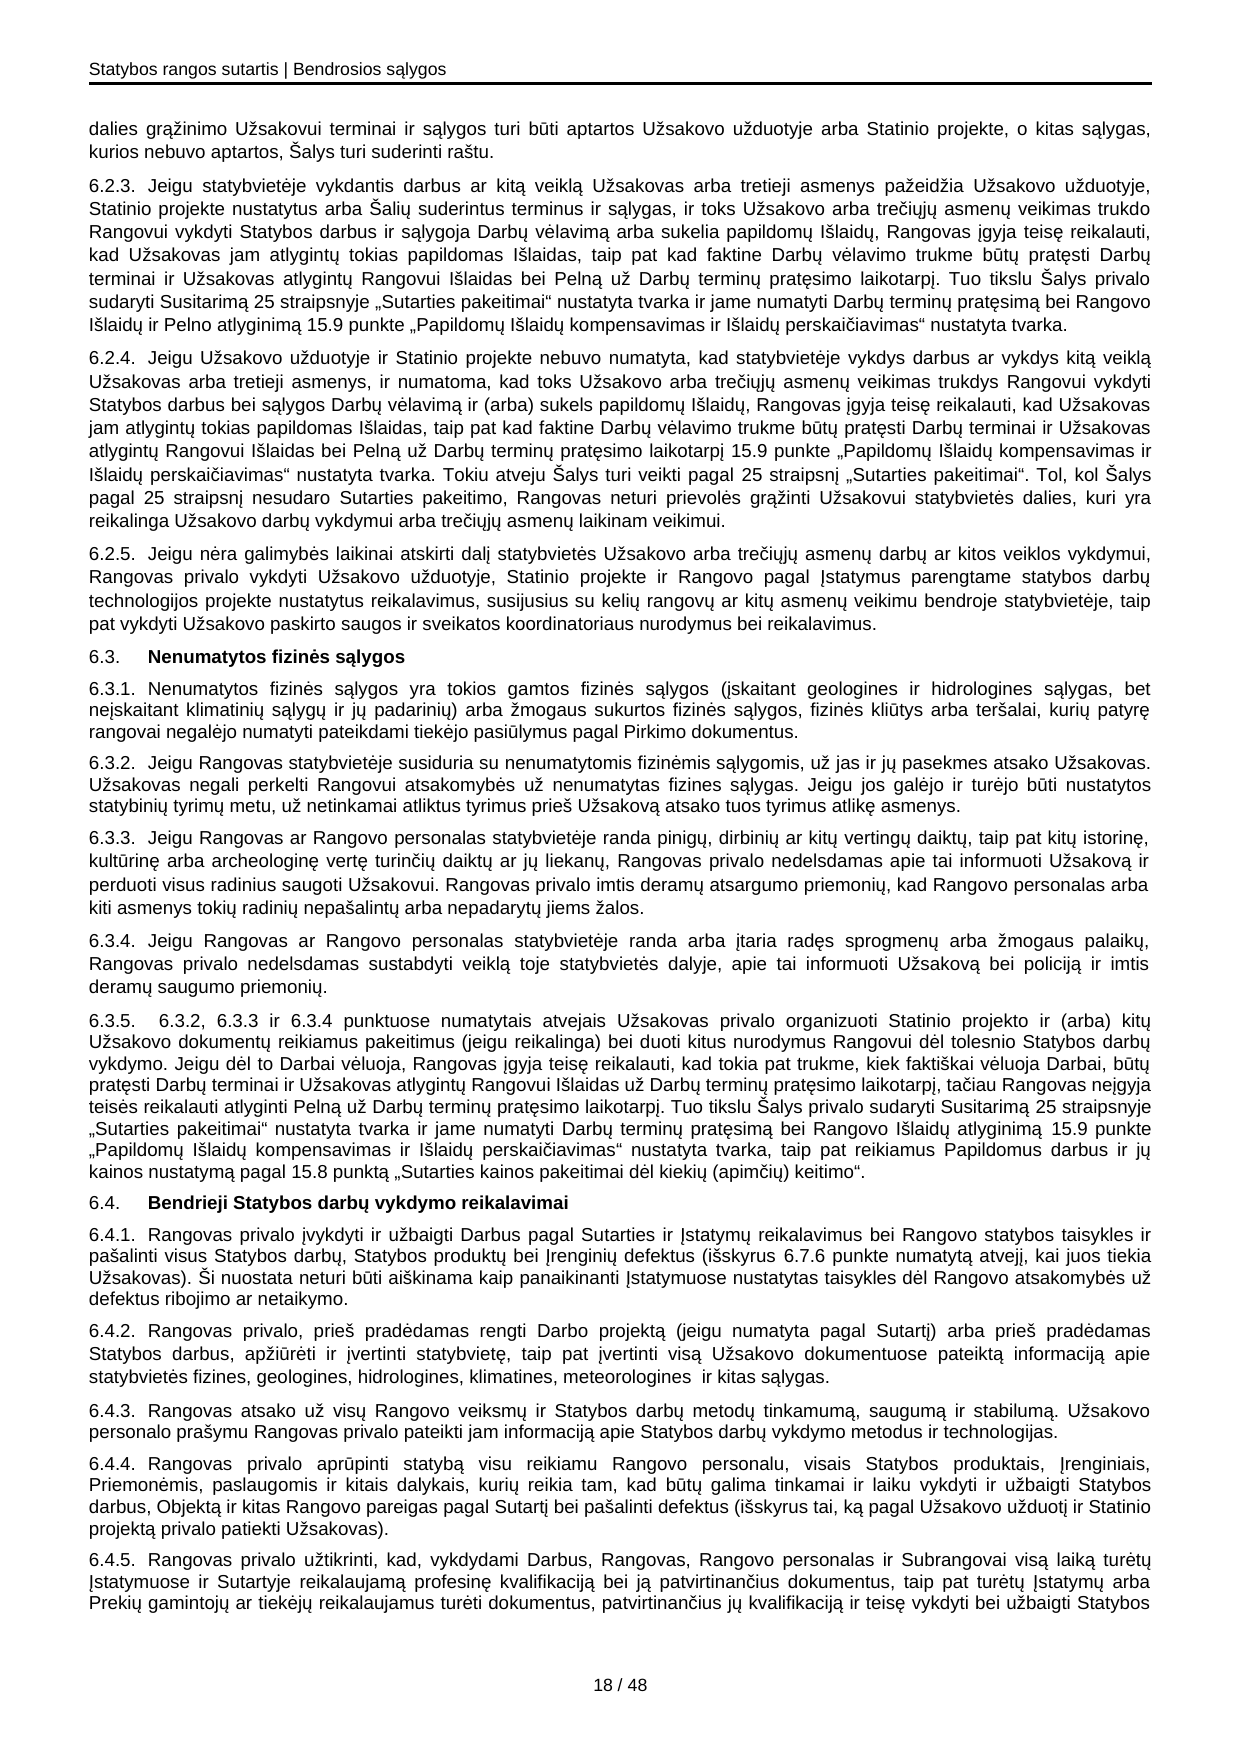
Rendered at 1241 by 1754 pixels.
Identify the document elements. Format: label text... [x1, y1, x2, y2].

list Jeigu statybvietėje vykdantis darbus ar kitą veiklą Užsakovas arba tretieji asmenys pažeidžia Užsakovo užduotyje, Statinio projekte nustatytus arba Šalių suderintus terminus ir sąlygas, ir toks Užsakovo arba trečiųjų asmenų veikimas trukdo Rangovui vykdyti Statybos darbus ir sąlygoja Darbų vėlavimą arba sukelia papildomų Išlaidų, Rangovas įgyja teisę reikalauti, kad Užsakovas jam atlygintų tokias papildomas Išlaidas, taip pat kad faktine Darbų vėlavimo trukme būtų pratęsti Darbų terminai ir Užsakovas atlygintų Rangovui Išlaidas bei Pelną už Darbų terminų pratęsimo laikotarpį. Tuo tikslu Šalys privalo sudaryti Susitarimą 25 straipsnyje „Sutarties pakeitimai“ nustatyta tvarka ir jame numatyti Darbų terminų pratęsimą bei Rangovo Išlaidų ir Pelno atlyginimą 15.9 punkte „Papildomų Išlaidų kompensavimas ir Išlaidų perskaičiavimas“ nustatyta tvarka. [89, 174, 1152, 336]
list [89, 1549, 1152, 1613]
list Jeigu nėra galimybės laikinai atskirti dalį statybvietės Užsakovo arba trečiųjų asmenų darbų ar kitos veiklos vykdymui, Rangovas privalo vykdyti Užsakovo užduotyje, Statinio projekte ir Rangovo pagal Įstatymus parengtame statybos darbų technologijos projekte nustatytus reikalavimus, susijusius su kelių rangovų ar kitų asmenų veikimu bendroje statybvietėje, taip pat vykdyti Užsakovo paskirto saugos ir sveikatos koordinatoriaus nurodymus bei reikalavimus. [89, 543, 1152, 634]
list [89, 118, 1152, 163]
subtitle Bendrieji Statybos darbų vykdymo reikalavimai [89, 1192, 1152, 1213]
list Jeigu Rangovas ar Rangovo personalas statybvietėje randa arba įtaria radęs sprogmenų arba žmogaus palaikų, Rangovas privalo nedelsdamas sustabdyti veiklą toje statybvietės dalyje, apie tai informuoti Užsakovą bei policiją ir imtis deramų saugumo priemonių. [89, 930, 1149, 998]
list Jeigu Užsakovo užduotyje ir Statinio projekte nebuvo numatyta, kad statybvietėje vykdys darbus ar vykdys kitą veiklą Užsakovas arba tretieji asmenys, ir numatoma, kad toks Užsakovo arba trečiųjų asmenų veikimas trukdys Rangovui vykdyti Statybos darbus bei sąlygos Darbų vėlavimą ir (arba) sukels papildomų Išlaidų, Rangovas įgyja teisę reikalauti, kad Užsakovas jam atlygintų tokias papildomas Išlaidas, taip pat kad faktine Darbų vėlavimo trukme būtų pratęsti Darbų terminai ir Užsakovas atlygintų Rangovui Išlaidas bei Pelną už Darbų terminų pratęsimo laikotarpį 15.9 punkte „Papildomų Išlaidų kompensavimas ir Išlaidų perskaičiavimas“ nustatyta tvarka. Tokiu atveju Šalys turi veikti pagal 25 straipsnį „Sutarties pakeitimai“. Tol, kol Šalys pagal 25 straipsnį nesudaro Sutarties pakeitimo, Rangovas neturi prievolės grąžinti Užsakovui statybvietės dalies, kuri yra reikalinga Užsakovo darbų vykdymui arba trečiųjų asmenų laikinam veikimui. [89, 347, 1152, 531]
list Jeigu Rangovas statybvietėje susiduria su nenumatytomis fizinėmis sąlygomis, už jas ir jų pasekmes atsako Užsakovas. Užsakovas negali perkelti Rangovui atsakomybės už nenumatytas fizines sąlygas. Jeigu jos galėjo ir turėjo būti nustatytos statybinių tyrimų metu, už netinkamai atliktus tyrimus prieš Užsakovą atsako tuos tyrimus atlikę asmenys. [89, 752, 1152, 817]
list 6.3.2, 6.3.3 ir 6.3.4 punktuose numatytais atvejais Užsakovas privalo organizuoti Statinio projekto ir (arba) kitų Užsakovo dokumentų reikiamus pakeitimus (jeigu reikalinga) bei duoti kitus nurodymus Rangovui dėl tolesnio Statybos darbų vykdymo. Jeigu dėl to Darbai vėluoja, Rangovas įgyja teisę reikalauti, kad tokia pat trukme, kiek faktiškai vėluoja Darbai, būtų pratęsti Darbų terminai ir Užsakovas atlygintų Rangovui Išlaidas už Darbų terminų pratęsimo laikotarpį, tačiau Rangovas neįgyja teisės reikalauti atlyginti Pelną už Darbų terminų pratęsimo laikotarpį. Tuo tikslu Šalys privalo sudaryti Susitarimą 25 straipsnyje „Sutarties pakeitimai“ nustatyta tvarka ir jame numatyti Darbų terminų pratęsimą bei Rangovo Išlaidų atlyginimą 15.9 punkte „Papildomų Išlaidų kompensavimas ir Išlaidų perskaičiavimas“ nustatyta tvarka, taip pat reikiamus Papildomus darbus ir jų kainos nustatymą pagal 15.8 punktą „Sutarties kainos pakeitimai dėl kiekių (apimčių) keitimo“. [89, 1009, 1152, 1182]
subtitle Nenumatytos fizinės sąlygos [89, 646, 1152, 667]
list Jeigu Rangovas ar Rangovo personalas statybvietėje randa pinigų, dirbinių ar kitų vertingų daiktų, taip pat kitų istorinę, kultūrinę arba archeologinę vertę turinčių daiktų ar jų liekanų, Rangovas privalo nedelsdamas apie tai informuoti Užsakovą ir perduoti visus radinius saugoti Užsakovui. Rangovas privalo imtis deramų atsargumo priemonių, kad Rangovo personalas arba kiti asmenys tokių radinių nepašalintų arba nepadarytų jiems žalos. [89, 827, 1149, 918]
list Rangovas atsako už visų Rangovo veiksmų ir Statybos darbų metodų tinkamumą, saugumą ir stabilumą. Užsakovo personalo prašymu Rangovas privalo pateikti jam informaciją apie Statybos darbų vykdymo metodus ir technologijas. [89, 1399, 1152, 1443]
list Rangovas privalo įvykdyti ir užbaigti Darbus pagal Sutarties ir Įstatymų reikalavimus bei Rangovo statybos taisykles ir pašalinti visus Statybos darbų, Statybos produktų bei Įrenginių defektus (išskyrus 6.7.6 punkte numatytą atvejį, kai juos tiekia Užsakovas). Ši nuostata neturi būti aiškinama kaip panaikinanti Įstatymuose nustatytas taisykles dėl Rangovo atsakomybės už defektus ribojimo ar netaikymo. [89, 1223, 1152, 1310]
list Rangovas privalo aprūpinti statybą visu reikiamu Rangovo personalu, visais Statybos produktais, Įrenginiais, Priemonėmis, paslaugomis ir kitais dalykais, kurių reikia tam, kad būtų galima tinkamai ir laiku vykdyti ir užbaigti Statybos darbus, Objektą ir kitas Rangovo pareigas pagal Sutartį bei pašalinti defektus (išskyrus tai, ką pagal Užsakovo užduotį ir Statinio projektą privalo patiekti Užsakovas). [89, 1453, 1152, 1539]
list Rangovas privalo, prieš pradėdamas rengti Darbo projektą (jeigu numatyta pagal Sutartį) arba prieš pradėdamas Statybos darbus, apžiūrėti ir įvertinti statybvietę, taip pat įvertinti visą Užsakovo dokumentuose pateiktą informaciją apie statybvietės fizines, geologines, hidrologines, klimatines, meteorologines ir kitas sąlygas. [89, 1320, 1152, 1388]
list Nenumatytos fizinės sąlygos yra tokios gamtos fizinės sąlygos (įskaitant geologines ir hidrologines sąlygas, bet neįskaitant klimatinių sąlygų ir jų padarinių) arba žmogaus sukurtos fizinės sąlygos, fizinės kliūtys arba teršalai, kurių patyrę rangovai negalėjo numatyti pateikdami tiekėjo pasiūlymus pagal Pirkimo dokumentus. [89, 677, 1152, 742]
